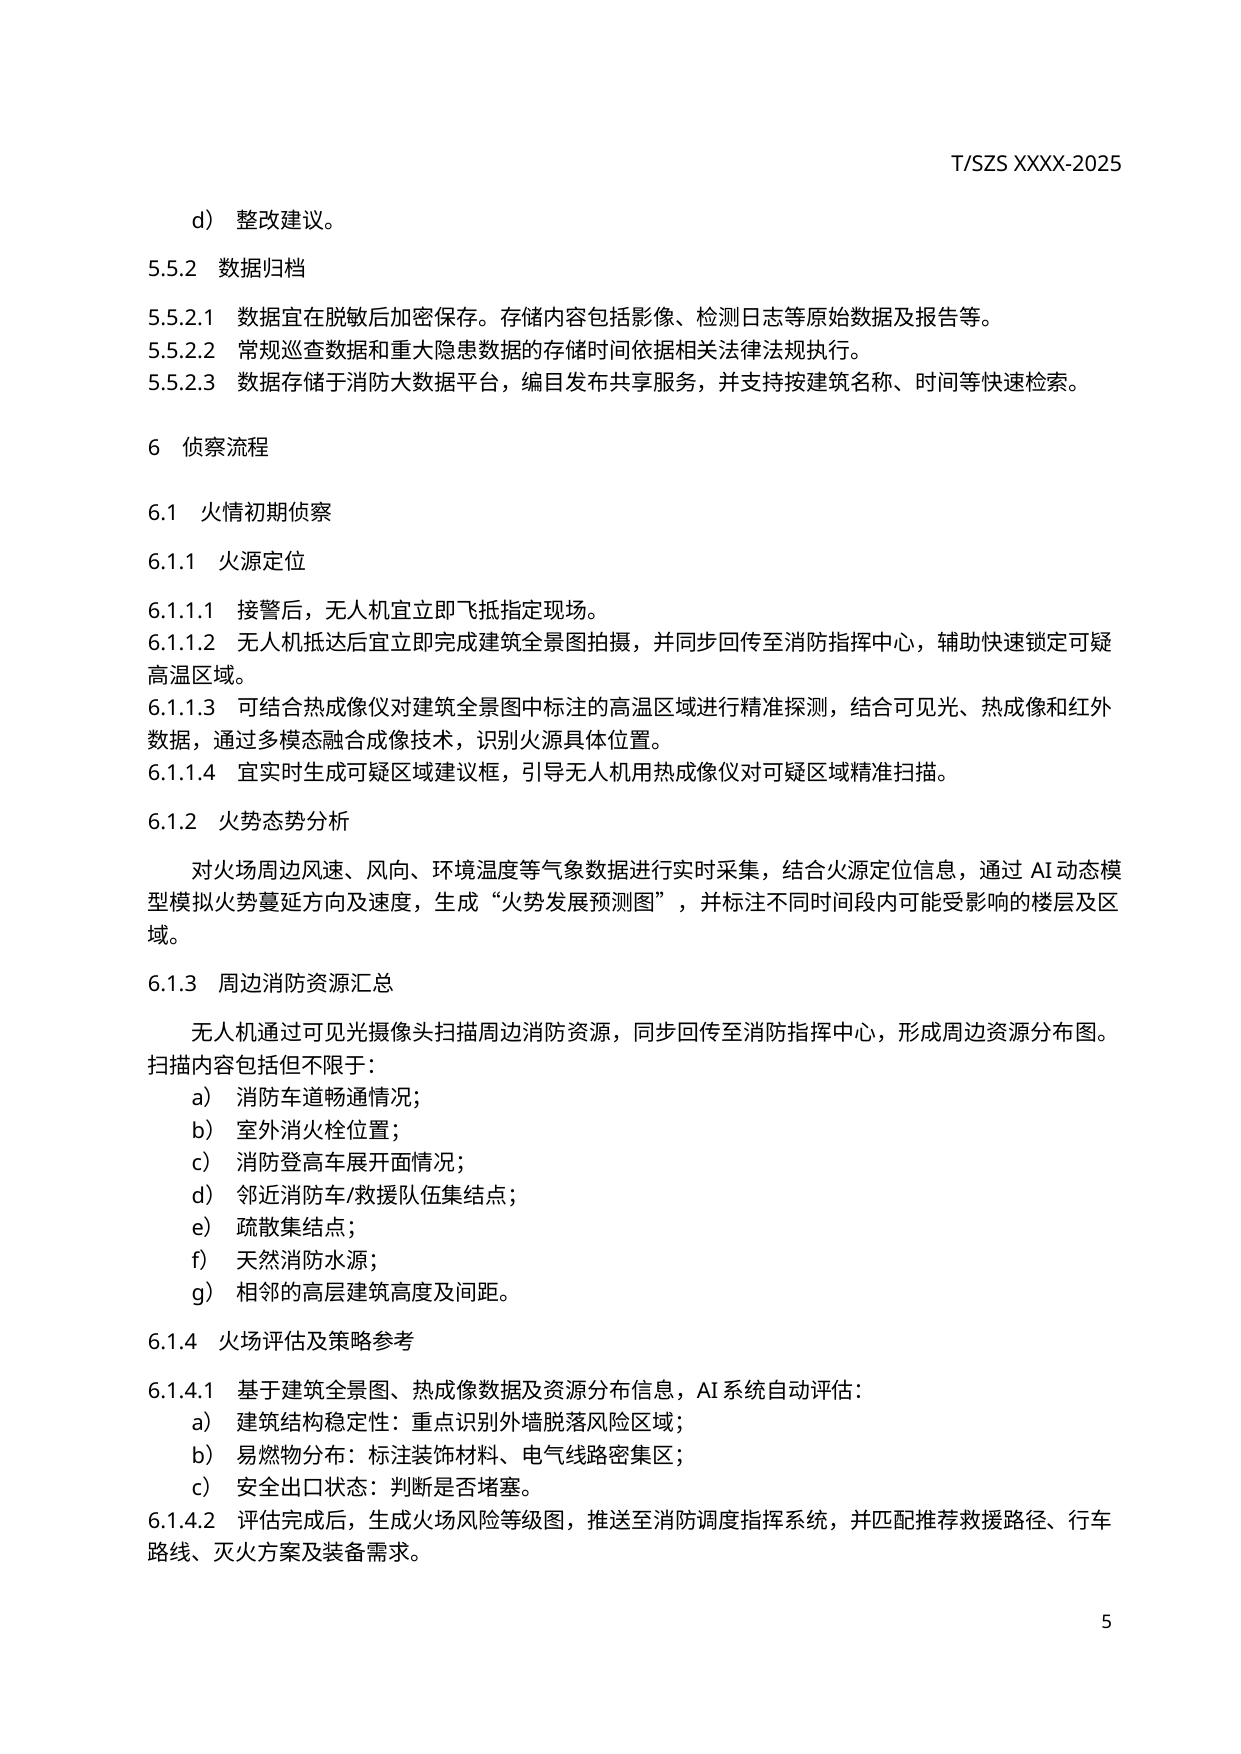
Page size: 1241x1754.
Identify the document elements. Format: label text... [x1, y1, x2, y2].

list 消防登高车展开面情况； [191, 1145, 1122, 1177]
list 数据存储于消防大数据平台，编目发布共享服务，并支持按建筑名称、时间等快速检索。 [148, 365, 1122, 397]
list 周边消防资源汇总 [148, 966, 1122, 998]
list 无人机抵达后宜立即完成建筑全景图拍摄，并同步回传至消防指挥中心，辅助快速锁定可疑高温区域。 [148, 625, 1122, 690]
list 火源定位 [148, 543, 1122, 576]
text 对火场周边风速、风向、环境温度等气象数据进行实时采集，结合火源定位信息，通过AI动态模型模拟火势蔓延方向及速度，生成“火势发展预测图”，并标注不同时间段内可能受影响的楼层及区域。 [148, 852, 1122, 950]
list 疏散集结点； [191, 1210, 1122, 1242]
list 基于建筑全景图、热成像数据及资源分布信息，AI系统自动评估： [148, 1372, 1122, 1405]
list 整改建议。 [191, 202, 1122, 235]
list 火势态势分析 [148, 803, 1122, 836]
list 常规巡查数据和重大隐患数据的存储时间依据相关法律法规执行。 [148, 332, 1122, 365]
list 建筑结构稳定性：重点识别外墙脱落风险区域； [191, 1405, 1122, 1437]
list 安全出口状态：判断是否堵塞。 [191, 1470, 1122, 1502]
list 火场评估及策略参考 [148, 1323, 1122, 1356]
list 火情初期侦察 [148, 495, 1122, 527]
list 数据宜在脱敏后加密保存。存储内容包括影像、检测日志等原始数据及报告等。 [148, 300, 1122, 332]
list 室外消火栓位置； [191, 1112, 1122, 1145]
list 天然消防水源； [191, 1242, 1122, 1275]
text 无人机通过可见光摄像头扫描周边消防资源，同步回传至消防指挥中心，形成周边资源分布图。扫描内容包括但不限于： [148, 1015, 1122, 1080]
list 相邻的高层建筑高度及间距。 [191, 1275, 1122, 1307]
list 消防车道畅通情况； [191, 1080, 1122, 1112]
list 可结合热成像仪对建筑全景图中标注的高温区域进行精准探测，结合可见光、热成像和红外数据，通过多模态融合成像技术，识别火源具体位置。 [148, 690, 1122, 755]
list 宜实时生成可疑区域建议框，引导无人机用热成像仪对可疑区域精准扫描。 [148, 755, 1122, 787]
list 侦察流程 [148, 430, 1122, 462]
list 数据归档 [148, 251, 1122, 283]
list 评估完成后，生成火场风险等级图，推送至消防调度指挥系统，并匹配推荐救援路径、行车路线、灭火方案及装备需求。 [148, 1502, 1122, 1567]
list 邻近消防车/救援队伍集结点； [191, 1177, 1122, 1210]
list 接警后，无人机宜立即飞抵指定现场。 [148, 592, 1122, 625]
list 易燃物分布：标注装饰材料、电气线路密集区； [191, 1437, 1122, 1470]
